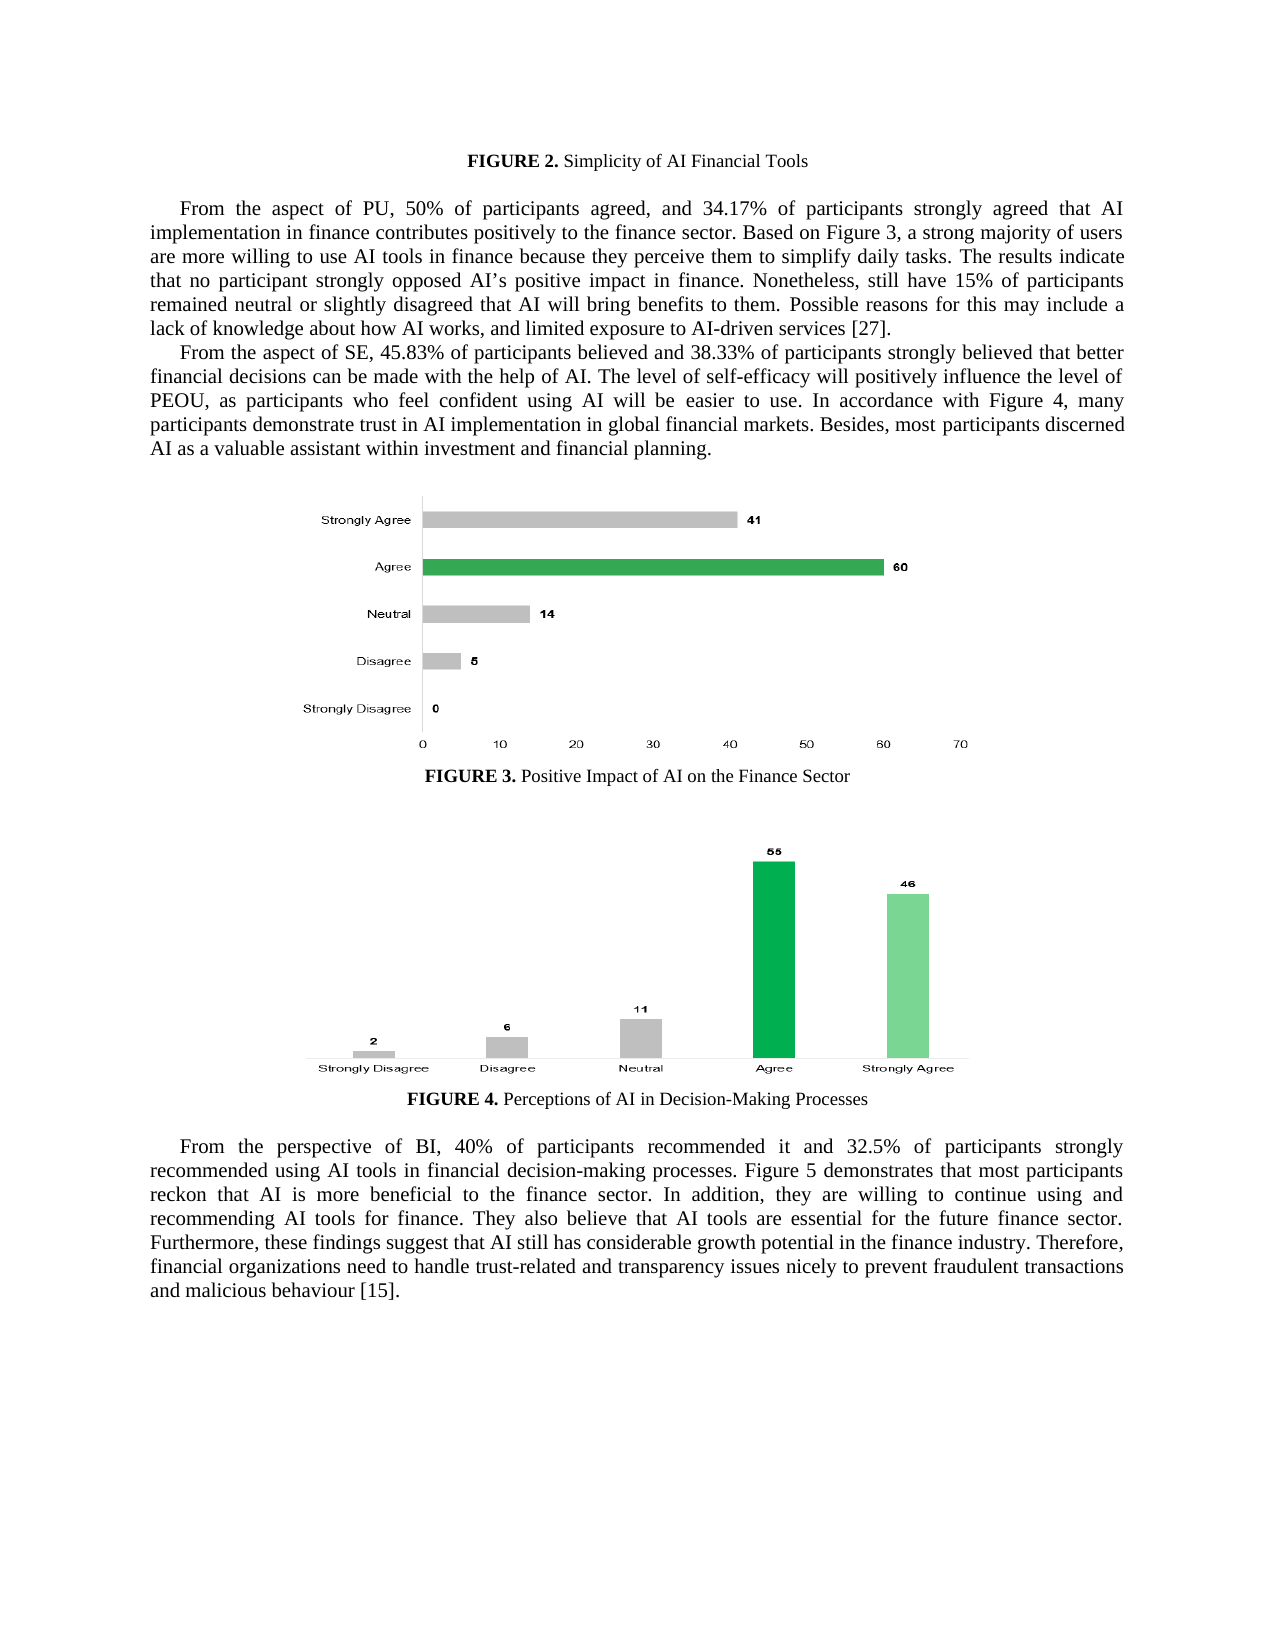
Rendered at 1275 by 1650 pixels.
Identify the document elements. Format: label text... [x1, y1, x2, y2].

text From the perspective of BI, 40% of participants recommended it and 32.5% of participants strongly recommended using AI tools in financial decision-making processes. Figure 5 demonstrates that most participants reckon that AI is more beneficial to the finance sector. In addition, they are willing to continue using and recommending AI tools for finance. They also believe that AI tools are essential for the future finance sector. Furthermore, these findings suggest that AI still has considerable growth potential in the finance industry. Therefore, financial organizations need to handle trust-related and transparency issues nicely to prevent fraudulent transactions and malicious behaviour . [150, 1133, 1125, 1302]
text From the aspect of PU, 50% of participants agreed, and 34.17% of participants strongly agreed that AI implementation in finance contributes positively to the finance sector. Based on Figure 3, a strong majority of users are more willing to use AI tools in finance because they perceive them to simplify daily tasks. The results indicate that no participant strongly opposed AI’s positive impact in finance. Nonetheless, still have 15% of participants remained neutral or slightly disagreed that AI will bring benefits to them. Possible reasons for this may include a lack of knowledge about how AI works, and limited exposure to AI-driven services . [150, 196, 1125, 340]
text Figure 2. Simplicity of AI Financial Tools [150, 150, 1125, 172]
text Figure 3. Positive Impact of AI on the Finance Sector [150, 765, 1125, 786]
picture [306, 834, 969, 1076]
text From the aspect of SE, 45.83% of participants believed and 38.33% of participants strongly believed that better financial decisions can be made with the help of AI. The level of self-efficacy will positively influence the level of PEOU, as participants who feel confident using AI will be easier to use. In accordance with Figure 4, many participants demonstrate trust in AI implementation in global financial markets. Besides, most participants discerned AI as a valuable assistant within investment and financial planning. [150, 340, 1125, 460]
text Figure 4. Perceptions of AI in Decision-Making Processes [150, 1088, 1125, 1109]
picture [297, 484, 978, 753]
